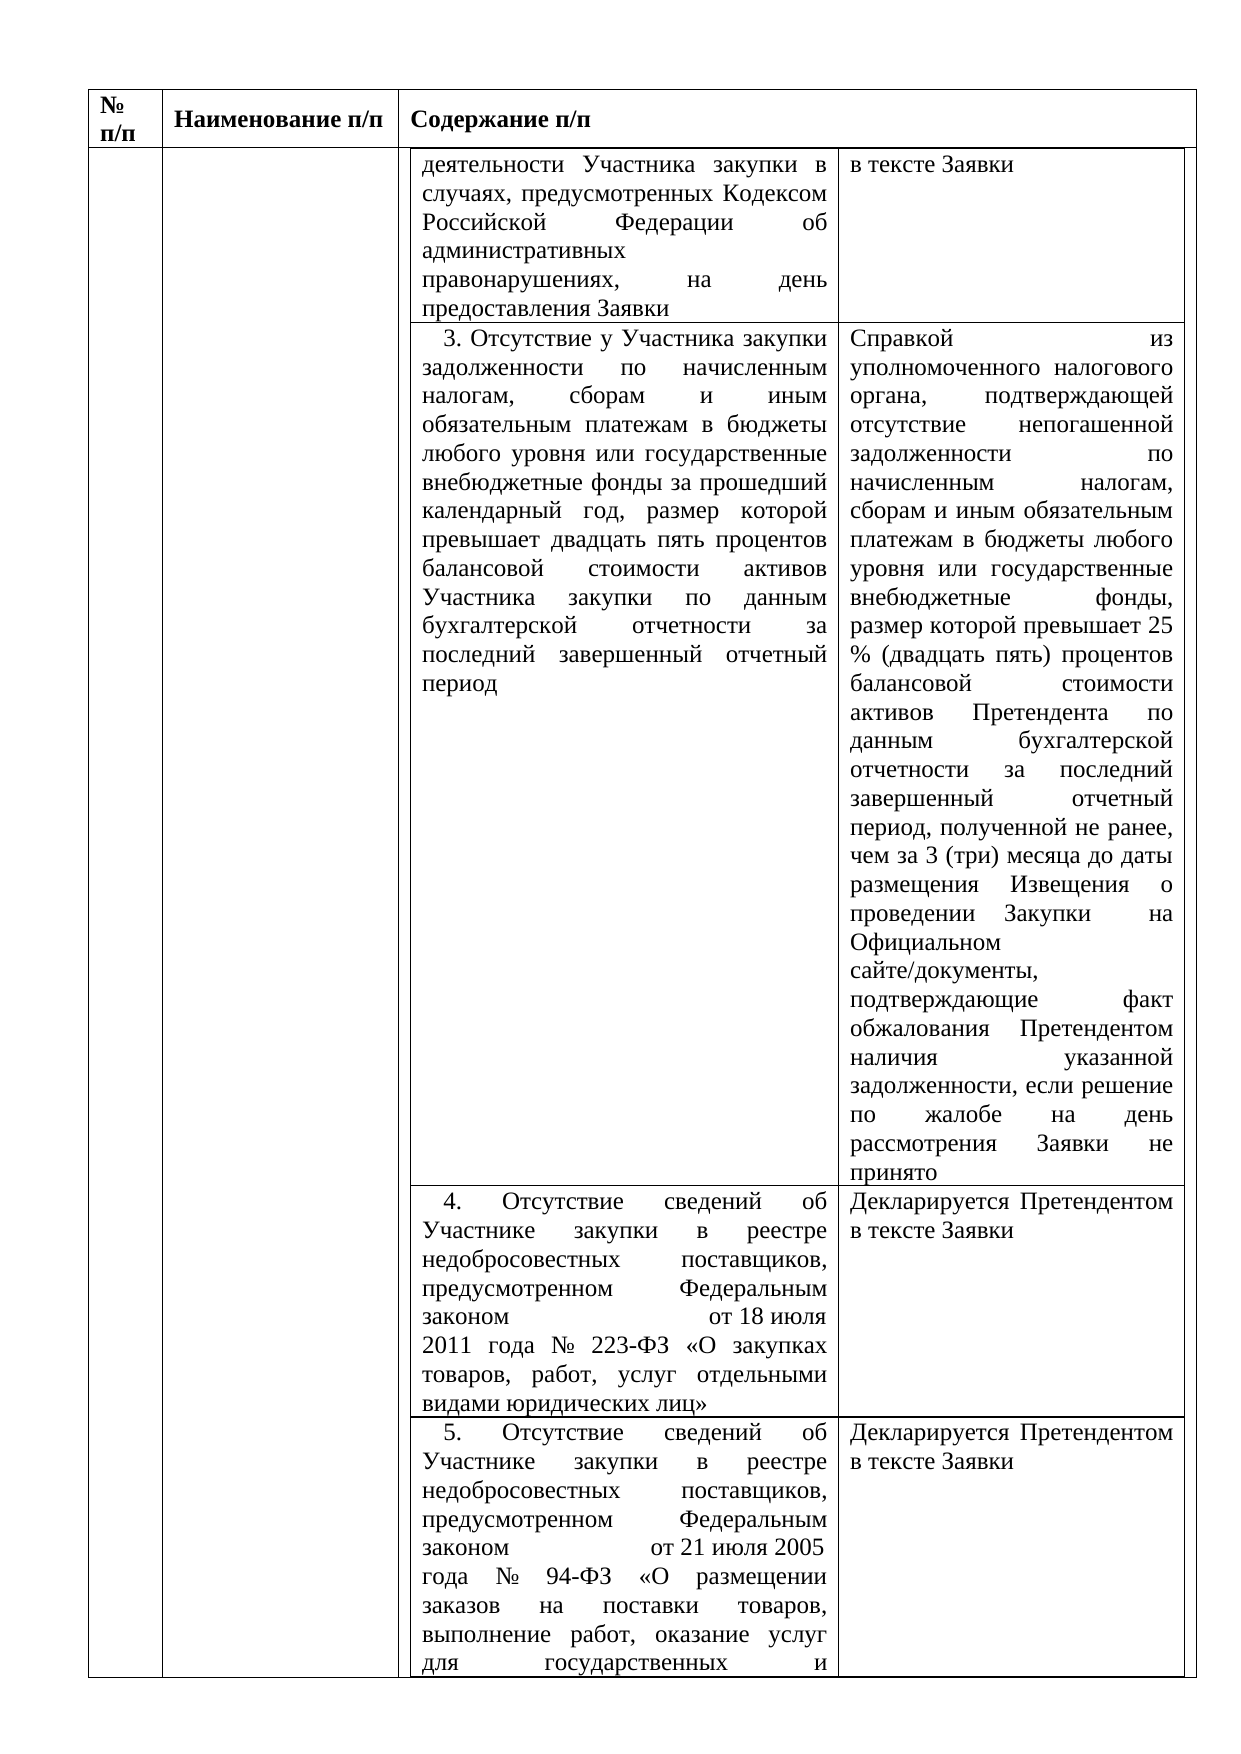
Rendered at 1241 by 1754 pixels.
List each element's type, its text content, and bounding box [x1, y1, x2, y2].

table_header Содержание п/п [399, 90, 1196, 147]
table_cell [89, 148, 162, 1677]
table_header № п/п [89, 90, 162, 147]
table_header Наименование п/п [163, 90, 398, 147]
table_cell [163, 148, 398, 1677]
